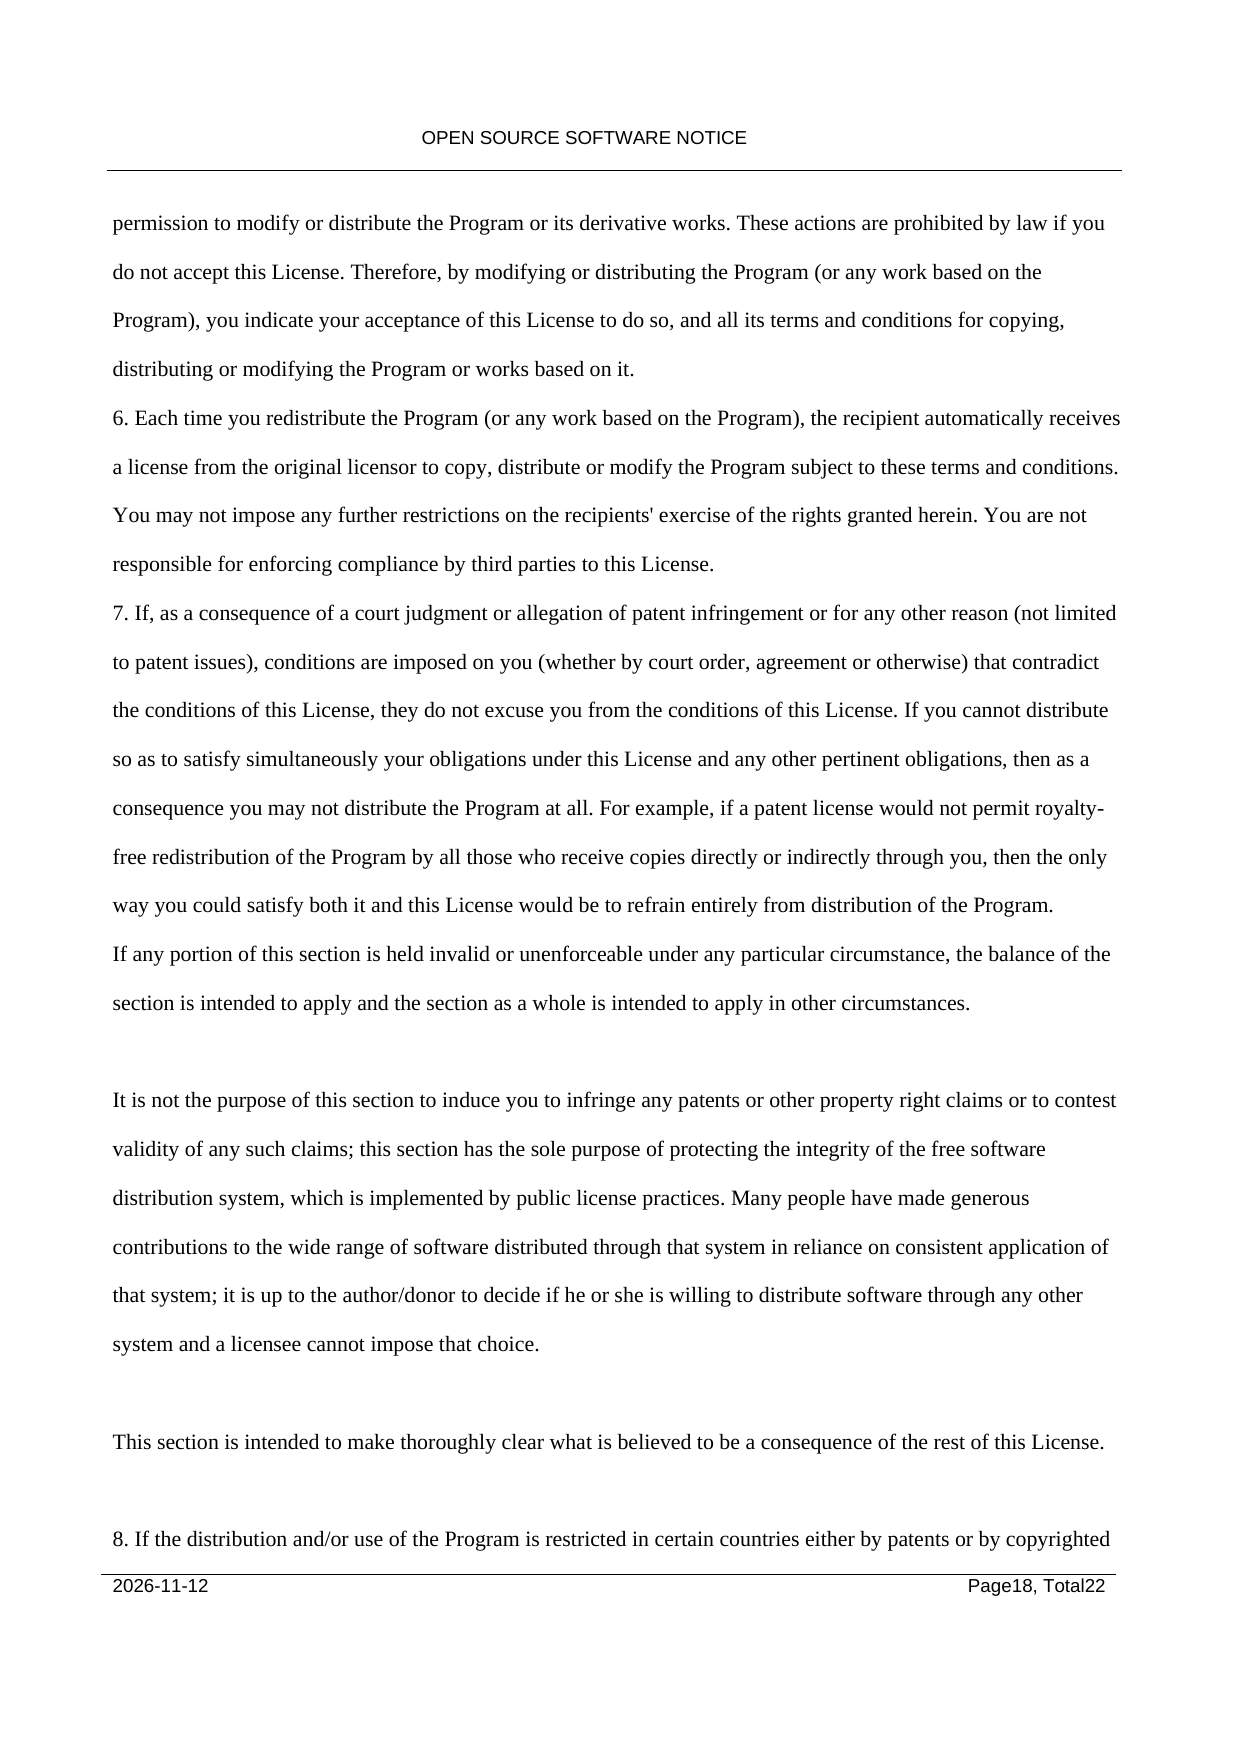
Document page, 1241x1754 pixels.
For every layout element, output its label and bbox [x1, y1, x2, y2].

text [112, 206, 1128, 1555]
